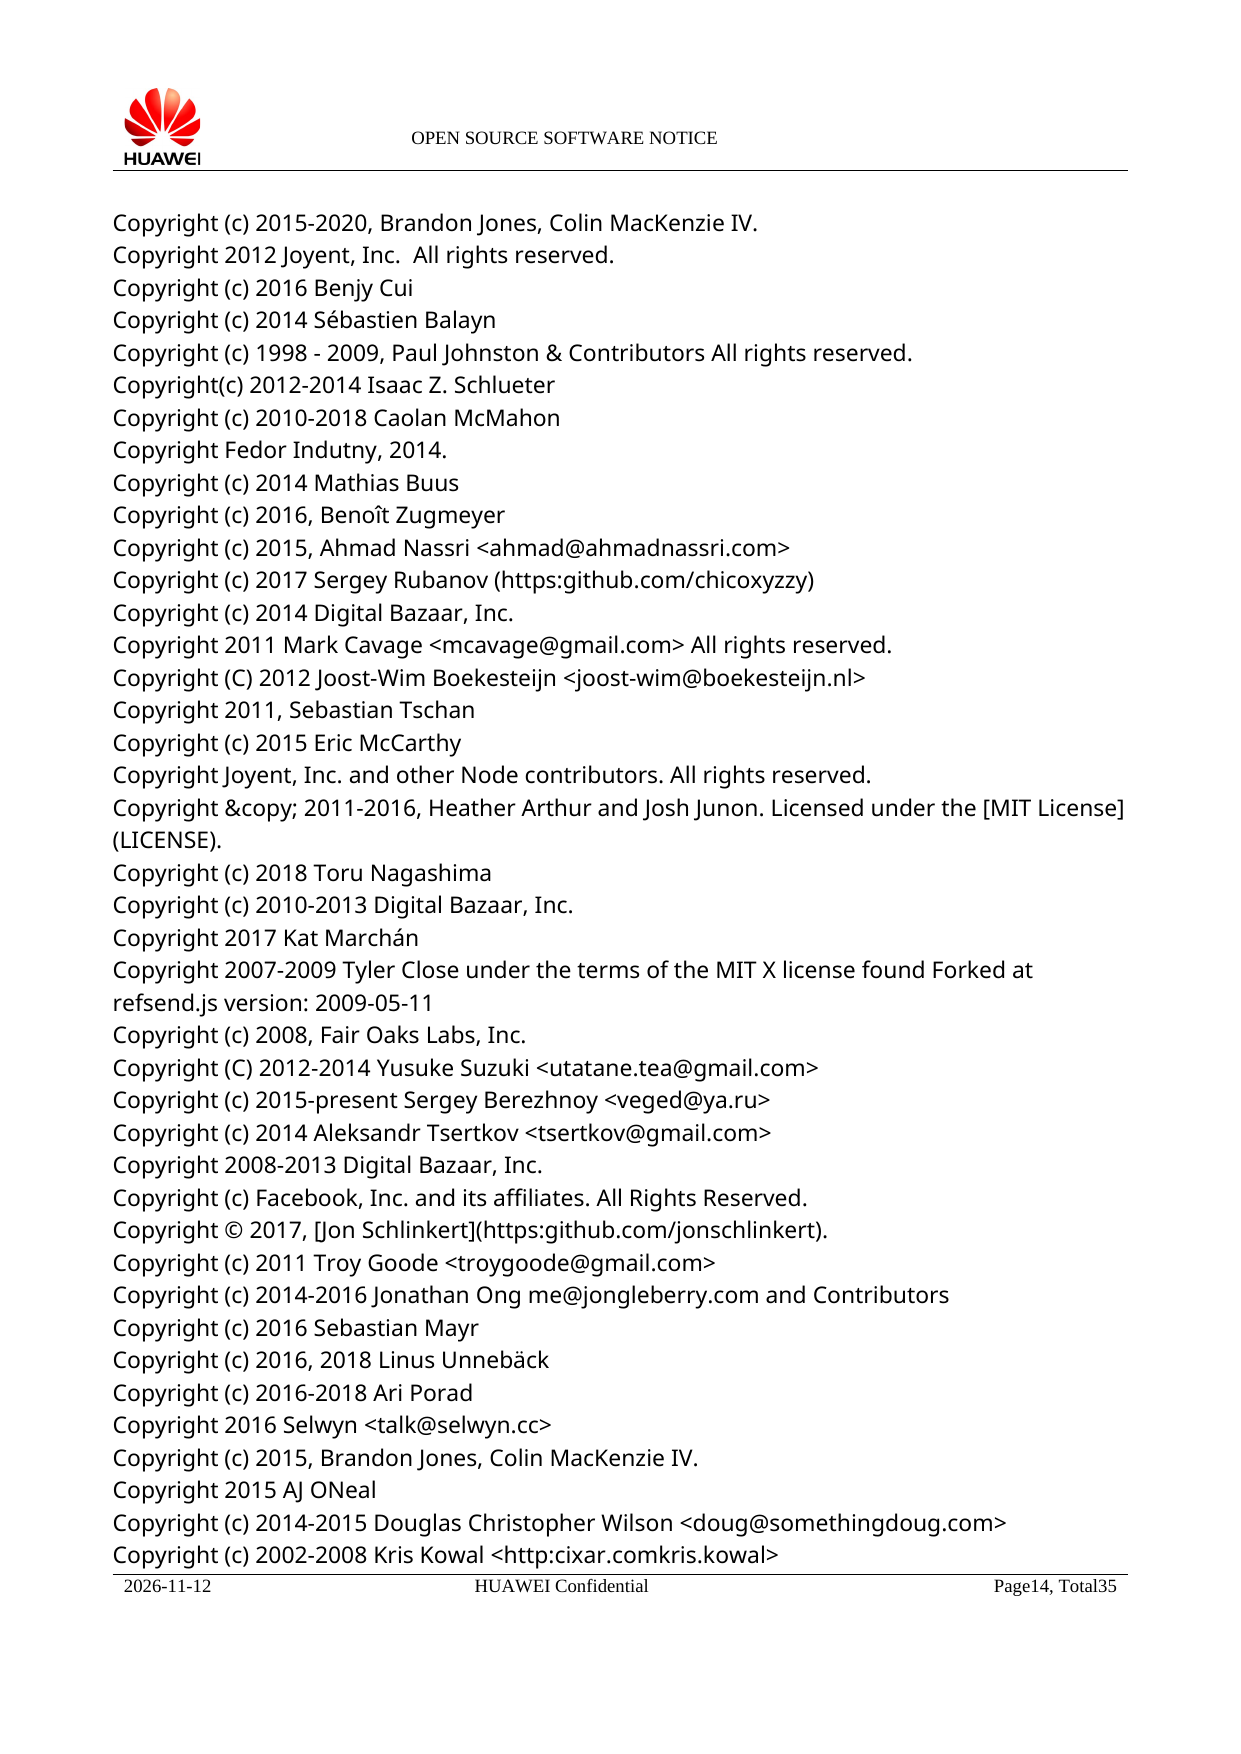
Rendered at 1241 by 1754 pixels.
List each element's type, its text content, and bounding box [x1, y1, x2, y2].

picture [124, 88, 201, 165]
